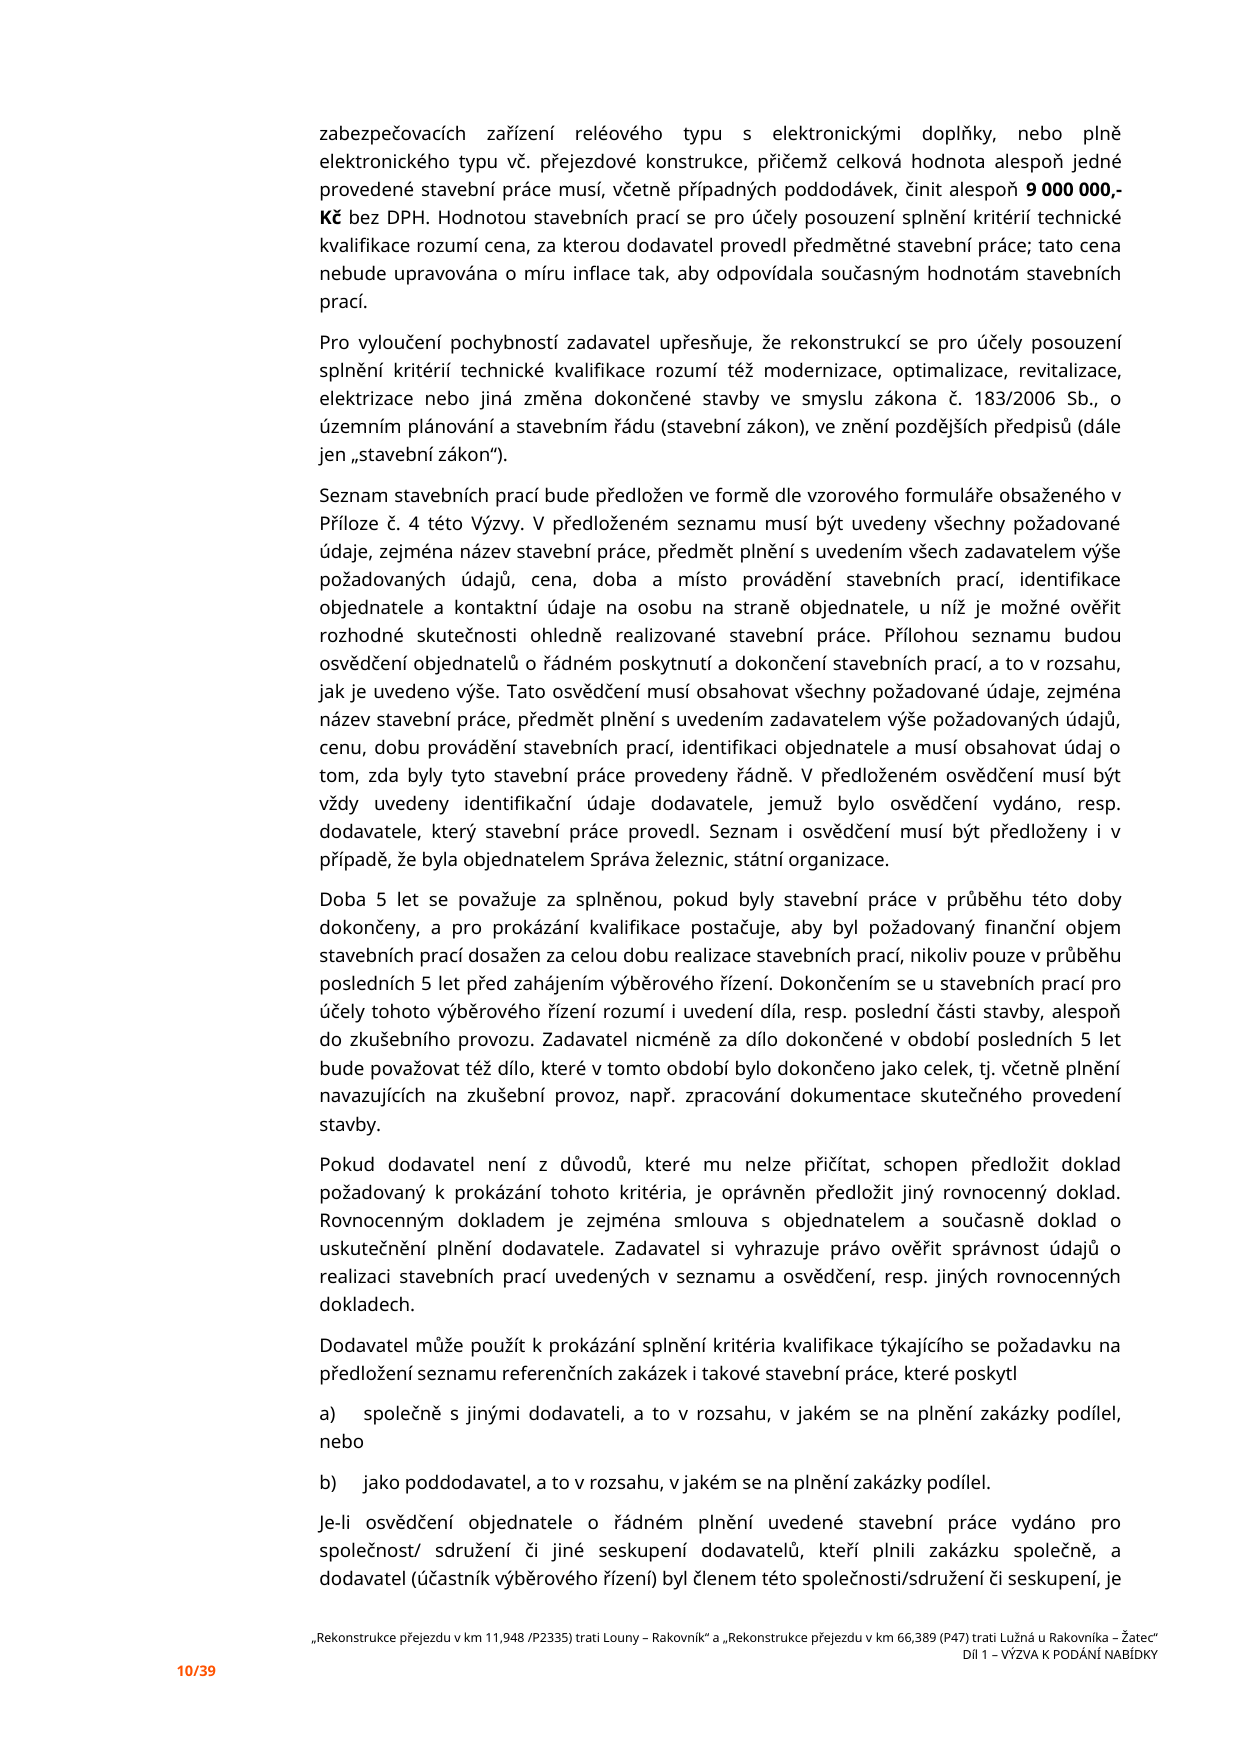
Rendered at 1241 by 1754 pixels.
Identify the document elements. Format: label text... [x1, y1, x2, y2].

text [319, 121, 1122, 314]
text Pro vyloučení pochybností zadavatel upřesňuje, že rekonstrukcí se pro účely posouzení splnění kritérií technické kvalifikace rozumí též modernizace, optimalizace, revitalizace, elektrizace nebo jiná změna dokončené stavby ve smyslu zákona č. 183/2006 Sb., o územním plánování a stavebním řádu (stavební zákon), ve znění pozdějších předpisů (dále jen „stavební zákon“). [319, 329, 1122, 467]
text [319, 1509, 1122, 1591]
text Seznam stavebních prací bude předložen ve formě dle vzorového formuláře obsaženého v Příloze č. 4 této Výzvy. V předloženém seznamu musí být uvedeny všechny požadované údaje, zejména název stavební práce, předmět plnění s uvedením všech zadavatelem výše požadovaných údajů, cena, doba a místo provádění stavebních prací, identifikace objednatele a kontaktní údaje na osobu na straně objednatele, u níž je možné ověřit rozhodné skutečnosti ohledně realizované stavební práce. Přílohou seznamu budou osvědčení objednatelů o řádném poskytnutí a dokončení stavebních prací, a to v rozsahu, jak je uvedeno výše. Tato osvědčení musí obsahovat všechny požadované údaje, zejména název stavební práce, předmět plnění s uvedením zadavatelem výše požadovaných údajů, cenu, dobu provádění stavebních prací, identifikaci objednatele a musí obsahovat údaj o tom, zda byly tyto stavební práce provedeny řádně. V předloženém osvědčení musí být vždy uvedeny identifikační údaje dodavatele, jemuž bylo osvědčení vydáno, resp. dodavatele, který stavební práce provedl. Seznam i osvědčení musí být předloženy i v případě, že byla objednatelem Správa železnic, státní organizace. [319, 482, 1122, 872]
text Pokud dodavatel není z důvodů, které mu nelze přičítat, schopen předložit doklad požadovaný k prokázání tohoto kritéria, je oprávněn předložit jiný rovnocenný doklad. Rovnocenným dokladem je zejména smlouva s objednatelem a současně doklad o uskutečnění plnění dodavatele. Zadavatel si vyhrazuje právo ověřit správnost údajů o realizaci stavebních prací uvedených v seznamu a osvědčení, resp. jiných rovnocenných dokladech. [319, 1151, 1122, 1317]
text Dodavatel může použít k prokázání splnění kritéria kvalifikace týkajícího se požadavku na předložení seznamu referenčních zakázek i takové stavební práce, které poskytl [319, 1332, 1122, 1386]
text a) společně s jinými dodavateli, a to v rozsahu, v jakém se na plnění zakázky podílel, nebo [319, 1401, 1122, 1454]
text b) jako poddodavatel, a to v rozsahu, v jakém se na plnění zakázky podílel. [319, 1469, 1122, 1494]
text Doba 5 let se považuje za splněnou, pokud byly stavební práce v průběhu této doby dokončeny, a pro prokázání kvalifikace postačuje, aby byl požadovaný finanční objem stavebních prací dosažen za celou dobu realizace stavebních prací, nikoliv pouze v průběhu posledních 5 let před zahájením výběrového řízení. Dokončením se u stavebních prací pro účely tohoto výběrového řízení rozumí i uvedení díla, resp. poslední části stavby, alespoň do zkušebního provozu. Zadavatel nicméně za dílo dokončené v období posledních 5 let bude považovat též dílo, které v tomto období bylo dokončeno jako celek, tj. včetně plnění navazujících na zkušební provoz, např. zpracování dokumentace skutečného provedení stavby. [319, 887, 1122, 1136]
